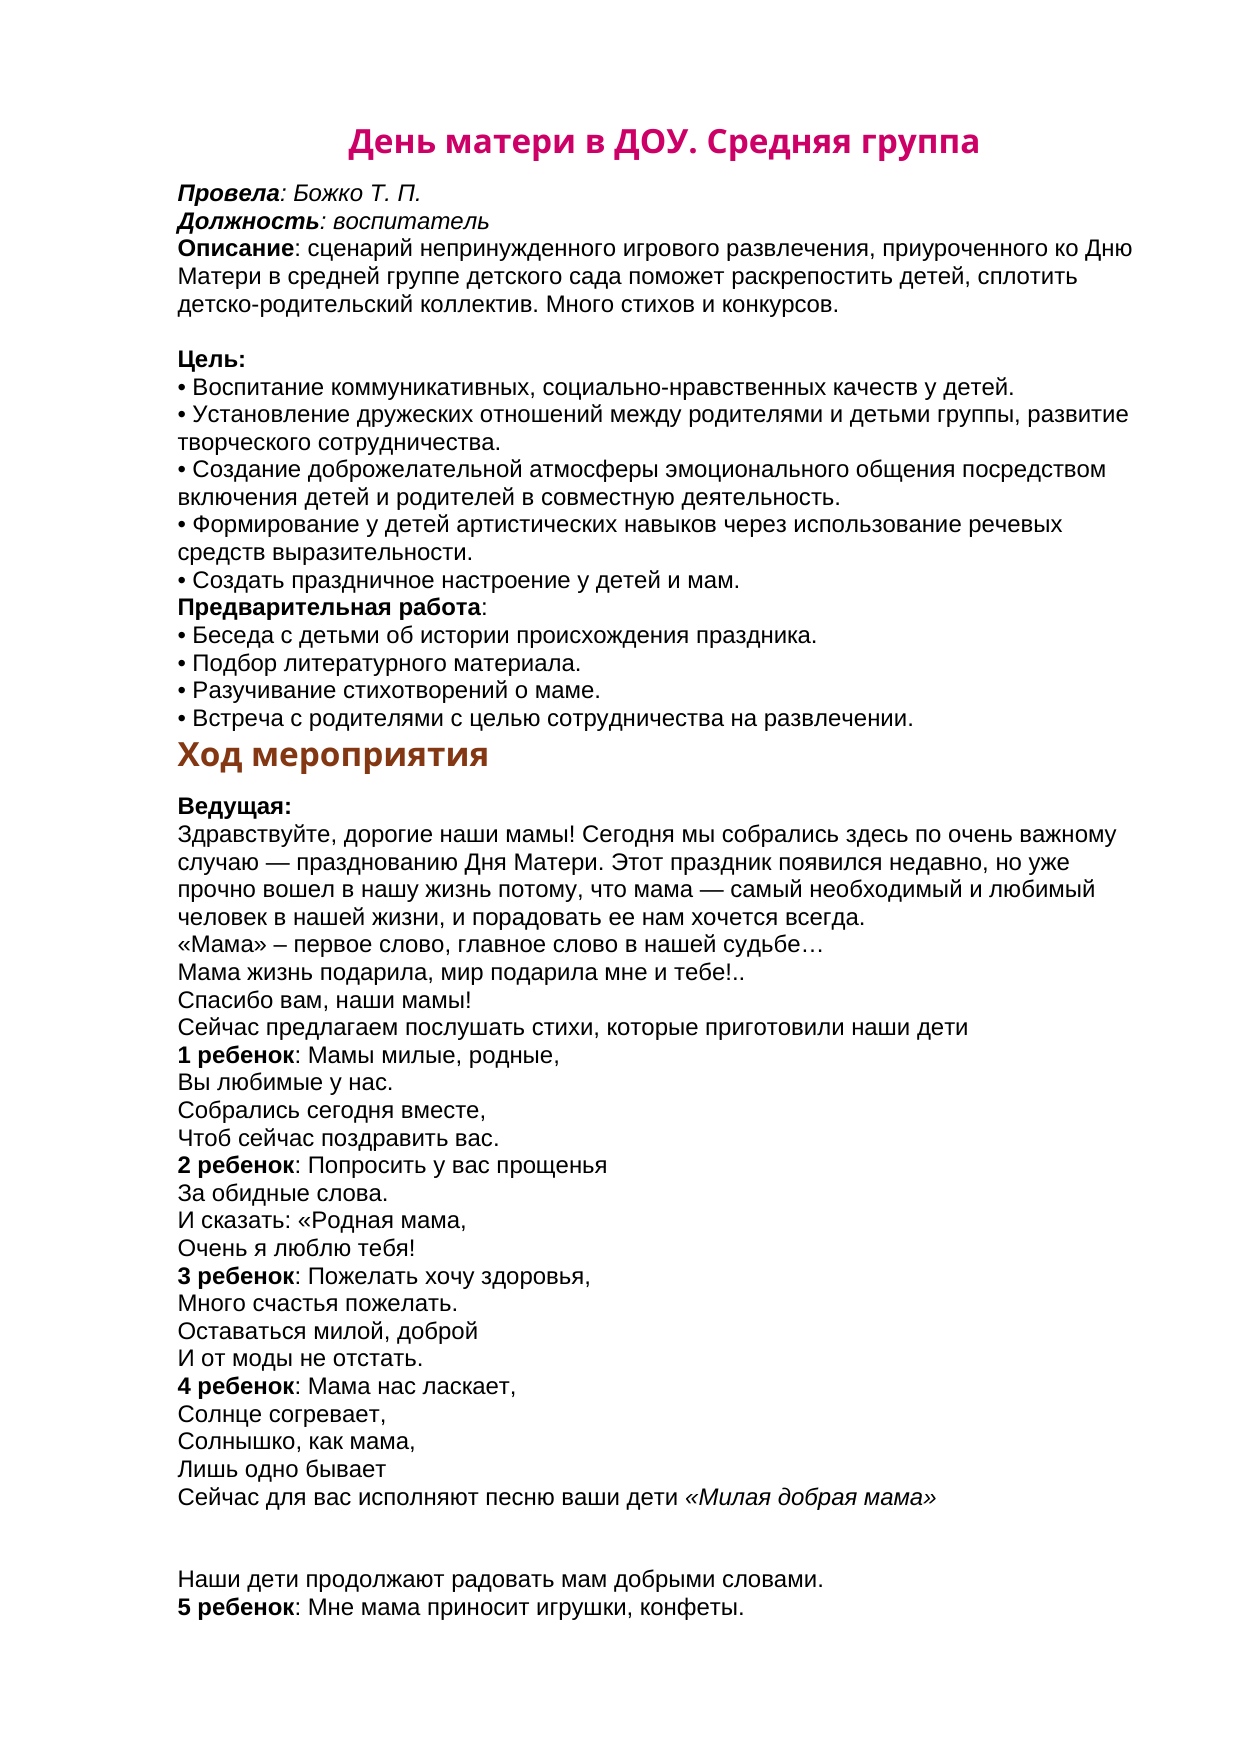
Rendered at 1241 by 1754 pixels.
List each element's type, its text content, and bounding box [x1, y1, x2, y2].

text Ход мероприятия [177, 731, 1152, 777]
text Провела: Божко Т. П. Должность: воспитатель Описание: сценарий непринужденного игрового развлечения, приуроченного ко Дню Матери в средней группе детского сада поможет раскрепостить детей, сплотить детско-родительский коллектив. Много стихов и конкурсов. Цель: • Воспитание коммуникативных, социально-нравственных качеств у детей. • Установление дружеских отношений между родителями и детьми группы, развитие творческого сотрудничества. • Создание доброжелательной атмосферы эмоционального общения посредством включения детей и родителей в совместную деятельность. • Формирование у детей артистических навыков через использование речевых средств выразительности. • Создать праздничное настроение у детей и мам. Предварительная работа: • Беседа с детьми об истории происхождения праздника. • Подбор литературного материала. • Разучивание стихотворений о маме. • Встреча с родителями с целью сотрудничества на развлечении. [177, 179, 1152, 731]
text Ведущая: Здравствуйте, дорогие наши мамы! Сегодня мы собрались здесь по очень важному случаю — празднованию Дня Матери. Этот праздник появился недавно, но уже прочно вошел в нашу жизнь потому, что мама — самый необходимый и любимый человек в нашей жизни, и порадовать ее нам хочется всегда. «Мама» – первое слово, главное слово в нашей судьбе… Мама жизнь подарила, мир подарила мне и тебе!.. Спасибо вам, наши мамы! Сейчас предлагаем послушать стихи, которые приготовили наши дети 1 ребенок: Мамы милые, родные, Вы любимые у нас. Собрались сегодня вместе, Чтоб сейчас поздравить вас. 2 ребенок: Попросить у вас прощенья За обидные слова. И сказать: «Родная мама, Очень я люблю тебя! 3 ребенок: Пожелать хочу здоровья, Много счастья пожелать. Оставаться милой, доброй И от моды не отстать. 4 ребенок: Мама нас ласкает, Солнце согревает, Солнышко, как мама, Лишь одно бывает Сейчас для вас исполняют песню ваши дети «Милая добрая мама» [177, 792, 1152, 1510]
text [177, 1538, 1152, 1620]
text День матери в ДОУ. Средняя группа [177, 118, 1152, 163]
